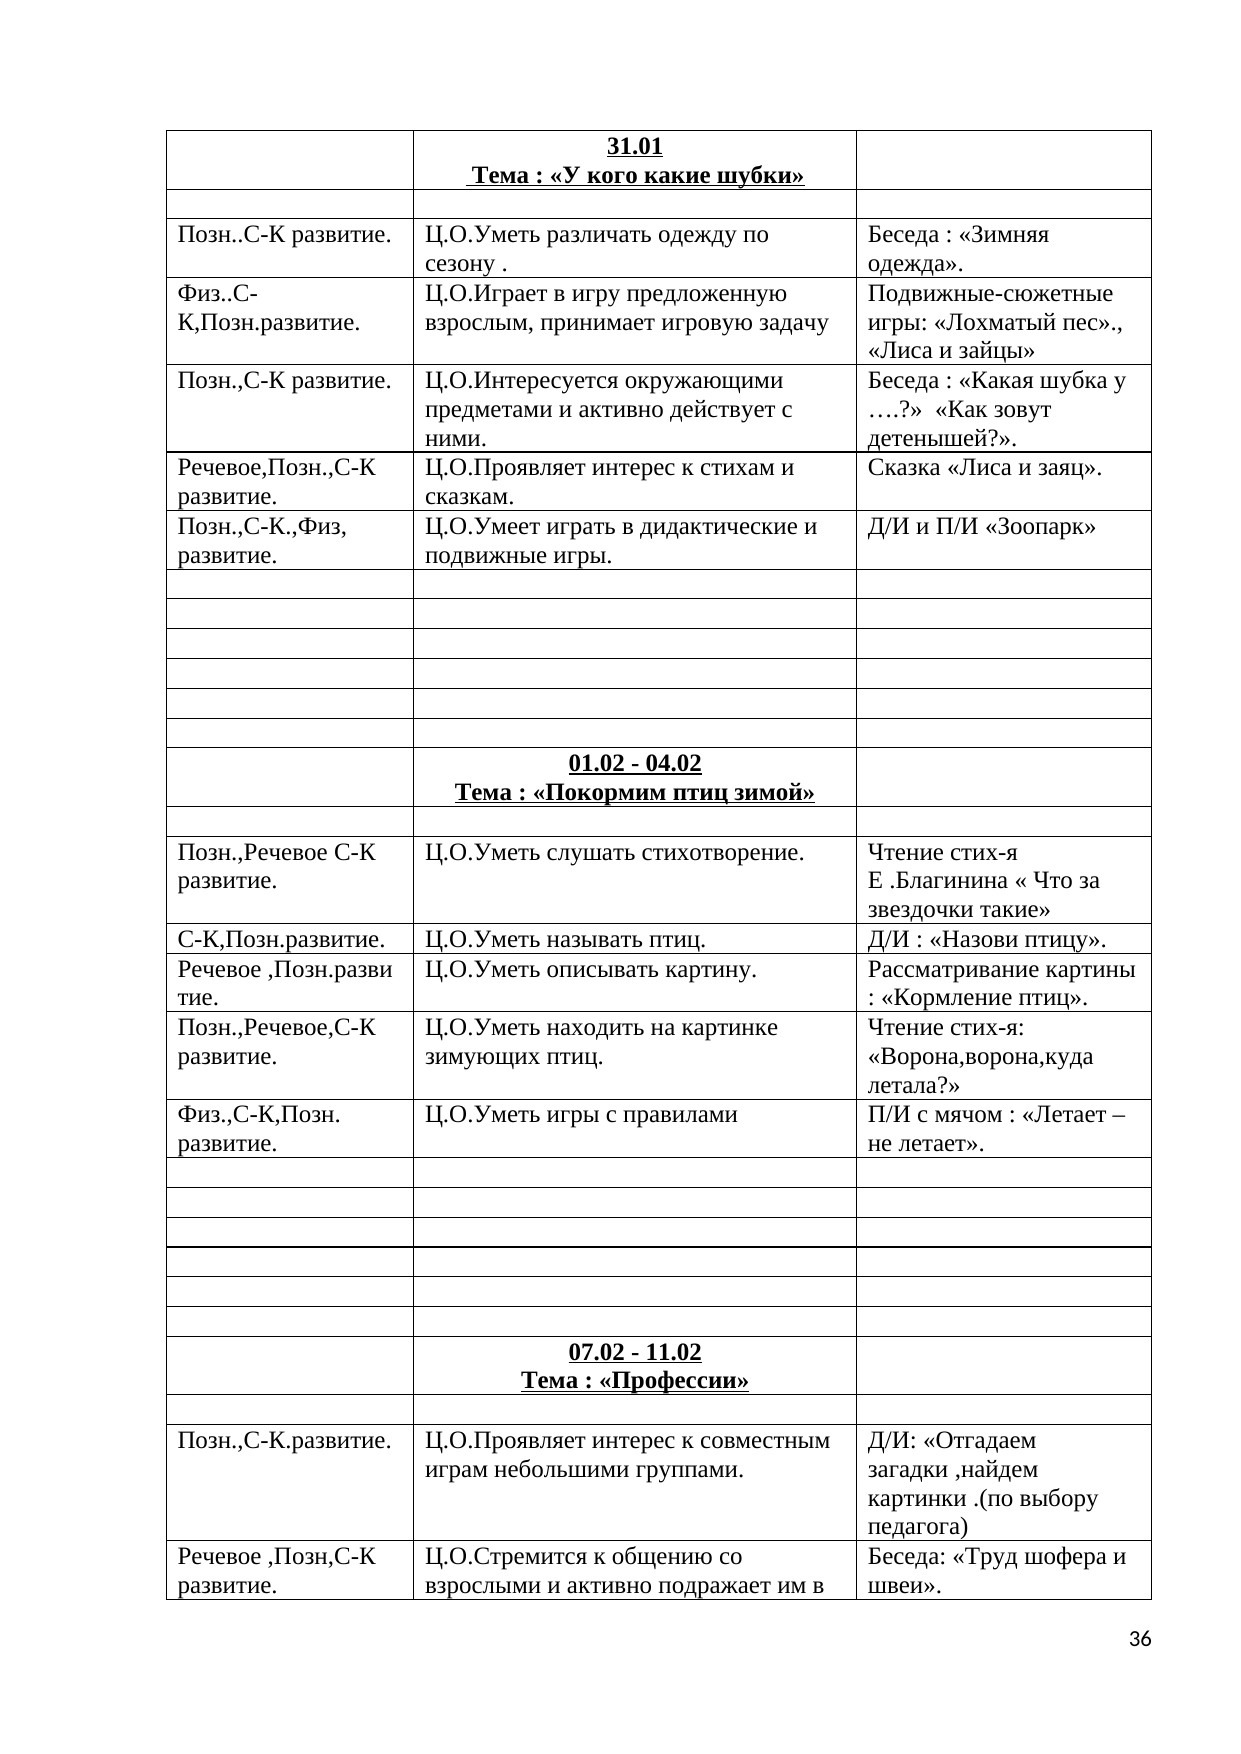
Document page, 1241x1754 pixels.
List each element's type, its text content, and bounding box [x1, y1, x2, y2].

table_cell [857, 570, 1151, 598]
table_cell С-К,Позн.развитие. [167, 924, 413, 953]
table_cell [857, 629, 1151, 658]
table_cell [167, 1277, 413, 1306]
table_cell 01.02 - 04.02 Тема : «Покормим птиц зимой» [414, 748, 856, 806]
table_cell Физ.,С-К,Позн. развитие. [167, 1100, 413, 1157]
table_cell [414, 629, 856, 658]
table_cell Физ..С-К,Позн.развитие. [167, 278, 413, 364]
table_cell [167, 659, 413, 688]
table_cell Позн.,Речевое,С-К развитие. [167, 1012, 413, 1098]
table_cell [414, 1307, 856, 1336]
table_cell [414, 1277, 856, 1306]
table_cell Позн.,С-К.,Физ, развитие. [167, 511, 413, 568]
table_cell Ц.О.Уметь различать одежду по сезону . [414, 219, 856, 277]
table_cell [857, 599, 1151, 628]
table_cell [167, 1218, 413, 1246]
table_cell [414, 719, 856, 747]
table_cell Д/И: «Отгадаем загадки ,найдем картинки .(по выбору педагога) [857, 1425, 1151, 1540]
table_cell [414, 570, 856, 598]
table_cell Беседа : «Какая шубка у ….?» «Как зовут детенышей?». [857, 365, 1151, 451]
table_cell [857, 1188, 1151, 1217]
table_cell Чтение стих-я: «Ворона,ворона,куда летала?» [857, 1012, 1151, 1098]
table_cell [857, 748, 1151, 806]
table_cell [414, 1248, 856, 1276]
table_cell [414, 807, 856, 836]
table_cell [167, 1158, 413, 1187]
table_cell [167, 599, 413, 628]
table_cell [167, 1541, 413, 1599]
table_cell [167, 1248, 413, 1276]
table_cell Речевое,Позн.,С-К развитие. [167, 453, 413, 510]
table_cell Д/И и П/И «Зоопарк» [857, 511, 1151, 568]
table_cell Позн..С-К развитие. [167, 219, 413, 277]
table_cell Позн.,С-К.развитие. [167, 1425, 413, 1540]
table_cell [167, 629, 413, 658]
table_cell [414, 190, 856, 218]
table_cell [167, 1337, 413, 1394]
table_cell Позн.,С-К развитие. [167, 365, 413, 451]
table_cell 07.02 - 11.02 Тема : «Профессии» [414, 1337, 856, 1394]
table_cell Позн.,Речевое С-К развитие. [167, 837, 413, 923]
table_cell [167, 190, 413, 218]
table_cell [414, 1158, 856, 1187]
table_cell [167, 689, 413, 717]
table_cell [857, 1158, 1151, 1187]
table_cell [167, 570, 413, 598]
table_cell [857, 807, 1151, 836]
table_cell [857, 1248, 1151, 1276]
table_cell Ц.О.Уметь описывать картину. [414, 954, 856, 1011]
table_cell [167, 807, 413, 836]
table_cell Чтение стих-я Е .Благинина « Что за звездочки такие» [857, 837, 1151, 923]
table_cell [857, 1337, 1151, 1394]
table_cell Ц.О.Проявляет интерес к совместным играм небольшими группами. [414, 1425, 856, 1540]
table_cell Подвижные-сюжетные игры: «Лохматый пес»., «Лиса и зайцы» [857, 278, 1151, 364]
table_cell Речевое ,Позн.развитие. [167, 954, 413, 1011]
table_cell [857, 1395, 1151, 1424]
table_cell Беседа : «Зимняя одежда». [857, 219, 1151, 277]
table_cell [857, 1218, 1151, 1246]
table_cell [414, 1395, 856, 1424]
table_cell П/И с мячом : «Летает – не летает». [857, 1100, 1151, 1157]
table_cell [857, 1277, 1151, 1306]
table_cell [167, 1395, 413, 1424]
table_cell Д/И : «Назови птицу». [857, 924, 1151, 953]
table_cell Ц.О.Уметь называть птиц. [414, 924, 856, 953]
table_cell [857, 131, 1151, 188]
table_cell Ц.О.Уметь игры с правилами [414, 1100, 856, 1157]
table_cell Ц.О.Интересуется окружающими предметами и активно действует с ними. [414, 365, 856, 451]
table_cell [414, 1188, 856, 1217]
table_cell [857, 1541, 1151, 1599]
table_cell [414, 659, 856, 688]
table_cell Рассматривание картины : «Кормление птиц». [857, 954, 1151, 1011]
table_cell [857, 689, 1151, 717]
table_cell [414, 1541, 856, 1599]
table_cell [857, 1307, 1151, 1336]
table_cell Сказка «Лиса и заяц». [857, 453, 1151, 510]
table_cell [167, 131, 413, 188]
table_cell Ц.О.Проявляет интерес к стихам и сказкам. [414, 453, 856, 510]
table_cell [167, 748, 413, 806]
table_cell [167, 1188, 413, 1217]
table_cell [857, 190, 1151, 218]
table_cell [167, 1307, 413, 1336]
table_cell [857, 659, 1151, 688]
table_cell [167, 719, 413, 747]
table_cell Ц.О.Уметь находить на картинке зимующих птиц. [414, 1012, 856, 1098]
table_cell Ц.О.Уметь слушать стихотворение. [414, 837, 856, 923]
table_cell [857, 719, 1151, 747]
table_cell Ц.О.Играет в игру предложенную взрослым, принимает игровую задачу [414, 278, 856, 364]
table_cell [414, 1218, 856, 1246]
table_cell [414, 599, 856, 628]
table_cell Ц.О.Умеет играть в дидактические и подвижные игры. [414, 511, 856, 568]
table_cell [414, 689, 856, 717]
table_cell 31.01 Тема : «У кого какие шубки» [414, 131, 856, 188]
